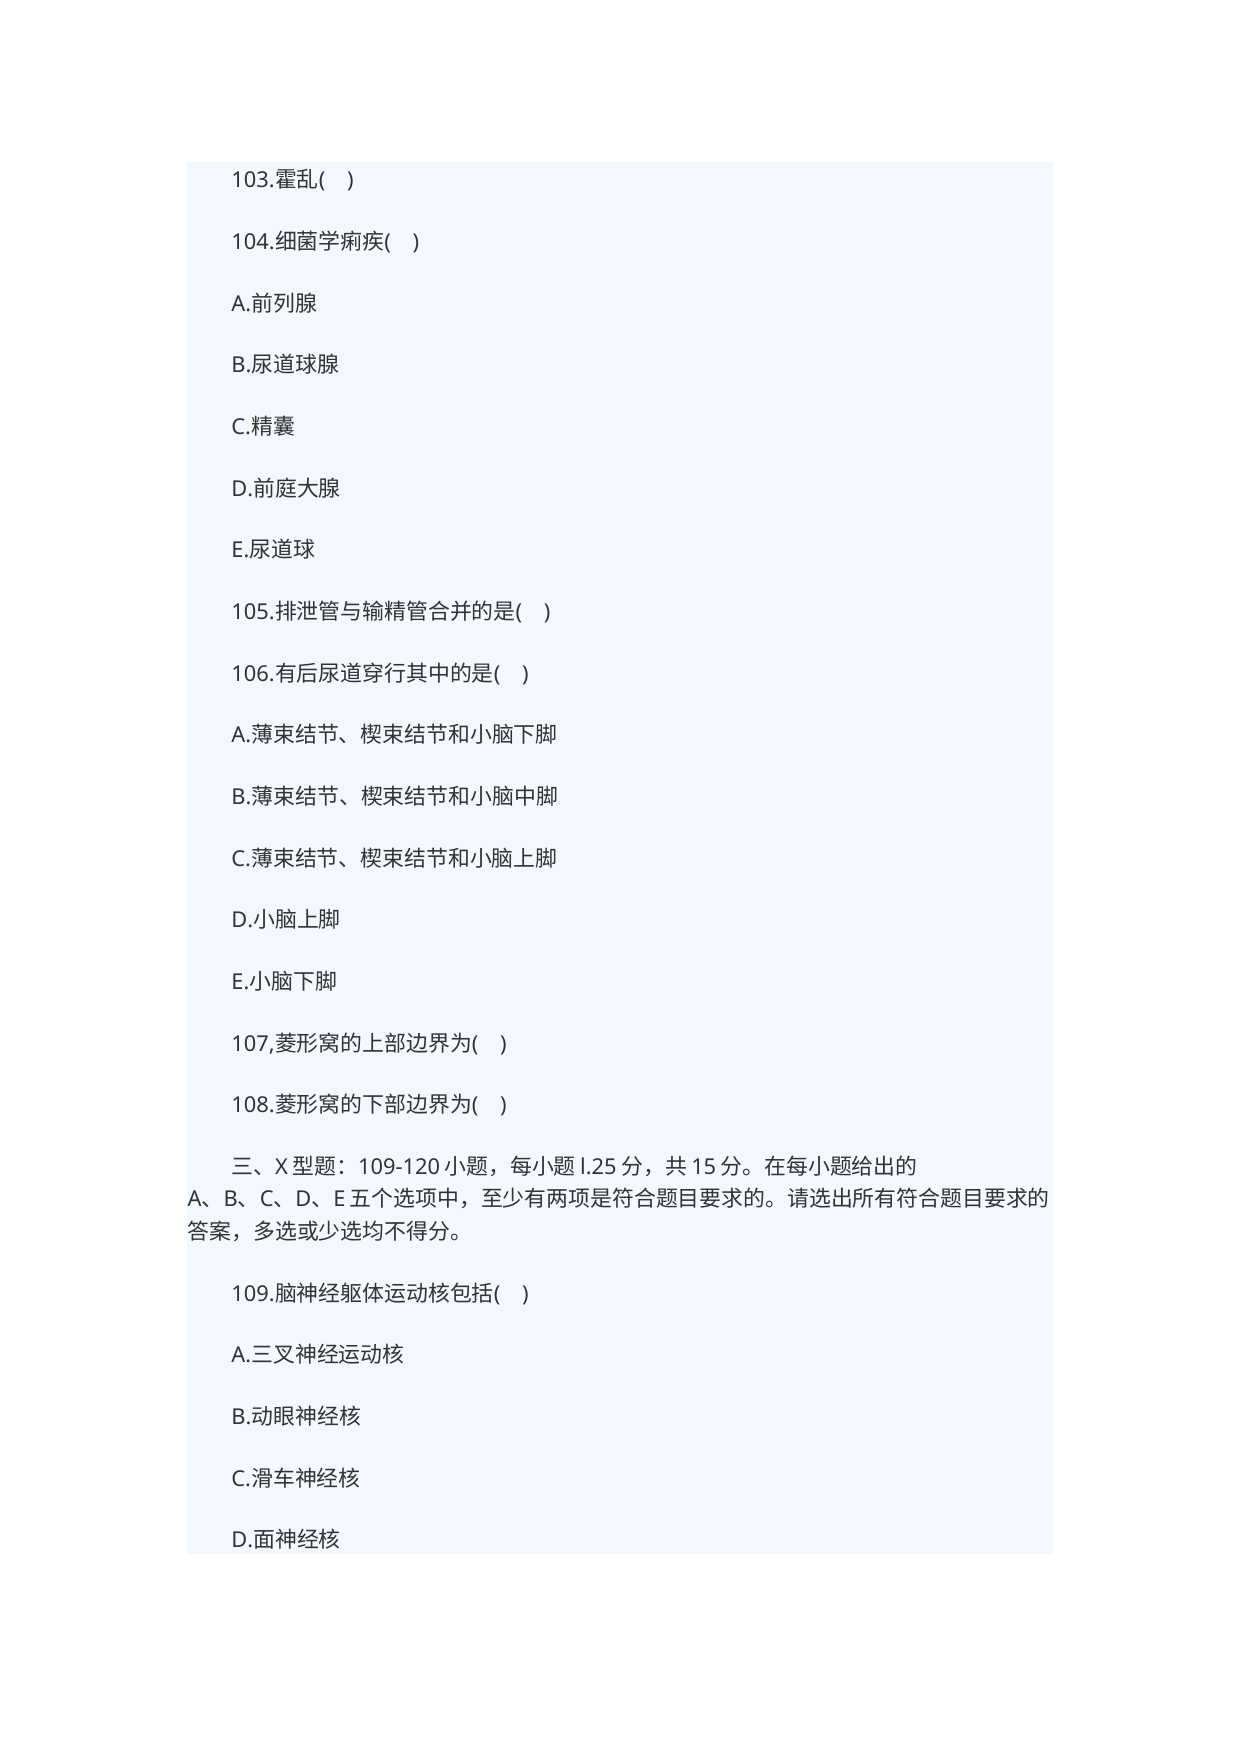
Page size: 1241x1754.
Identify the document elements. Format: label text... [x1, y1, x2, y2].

text 104.细菌学痢疾( ) [187, 224, 1053, 256]
text 103.霍乱( ) [187, 162, 1053, 194]
text B.动眼神经核 [187, 1399, 1053, 1431]
text D.前庭大腺 [187, 470, 1053, 503]
text C.精囊 [187, 409, 1053, 441]
text C.薄束结节、楔束结节和小脑上脚 [187, 840, 1053, 873]
text 107,菱形窝的上部边界为( ) [187, 1025, 1053, 1058]
text 106.有后尿道穿行其中的是( ) [187, 655, 1053, 688]
text D.面神经核 [187, 1522, 1053, 1554]
text B.薄束结节、楔束结节和小脑中脚 [187, 779, 1053, 811]
text B.尿道球腺 [187, 347, 1053, 379]
text E.尿道球 [187, 532, 1053, 564]
text 109.脑神经躯体运动核包括( ) [187, 1275, 1053, 1308]
text A.前列腺 [187, 285, 1053, 318]
text 108.菱形窝的下部边界为( ) [187, 1087, 1053, 1119]
text D.小脑上脚 [187, 902, 1053, 934]
text 三、X型题：109-120小题，每小题l.25分，共15分。在每小题给出的A、B、C、D、E五个选项中，至少有两项是符合题目要求的。请选出所有符合题目要求的答案，多选或少选均不得分。 [187, 1149, 1053, 1246]
text E.小脑下脚 [187, 964, 1053, 996]
text 105.排泄管与输精管合并的是( ) [187, 594, 1053, 626]
text C.滑车神经核 [187, 1460, 1053, 1493]
text A.薄束结节、楔束结节和小脑下脚 [187, 717, 1053, 749]
text A.三叉神经运动核 [187, 1337, 1053, 1369]
